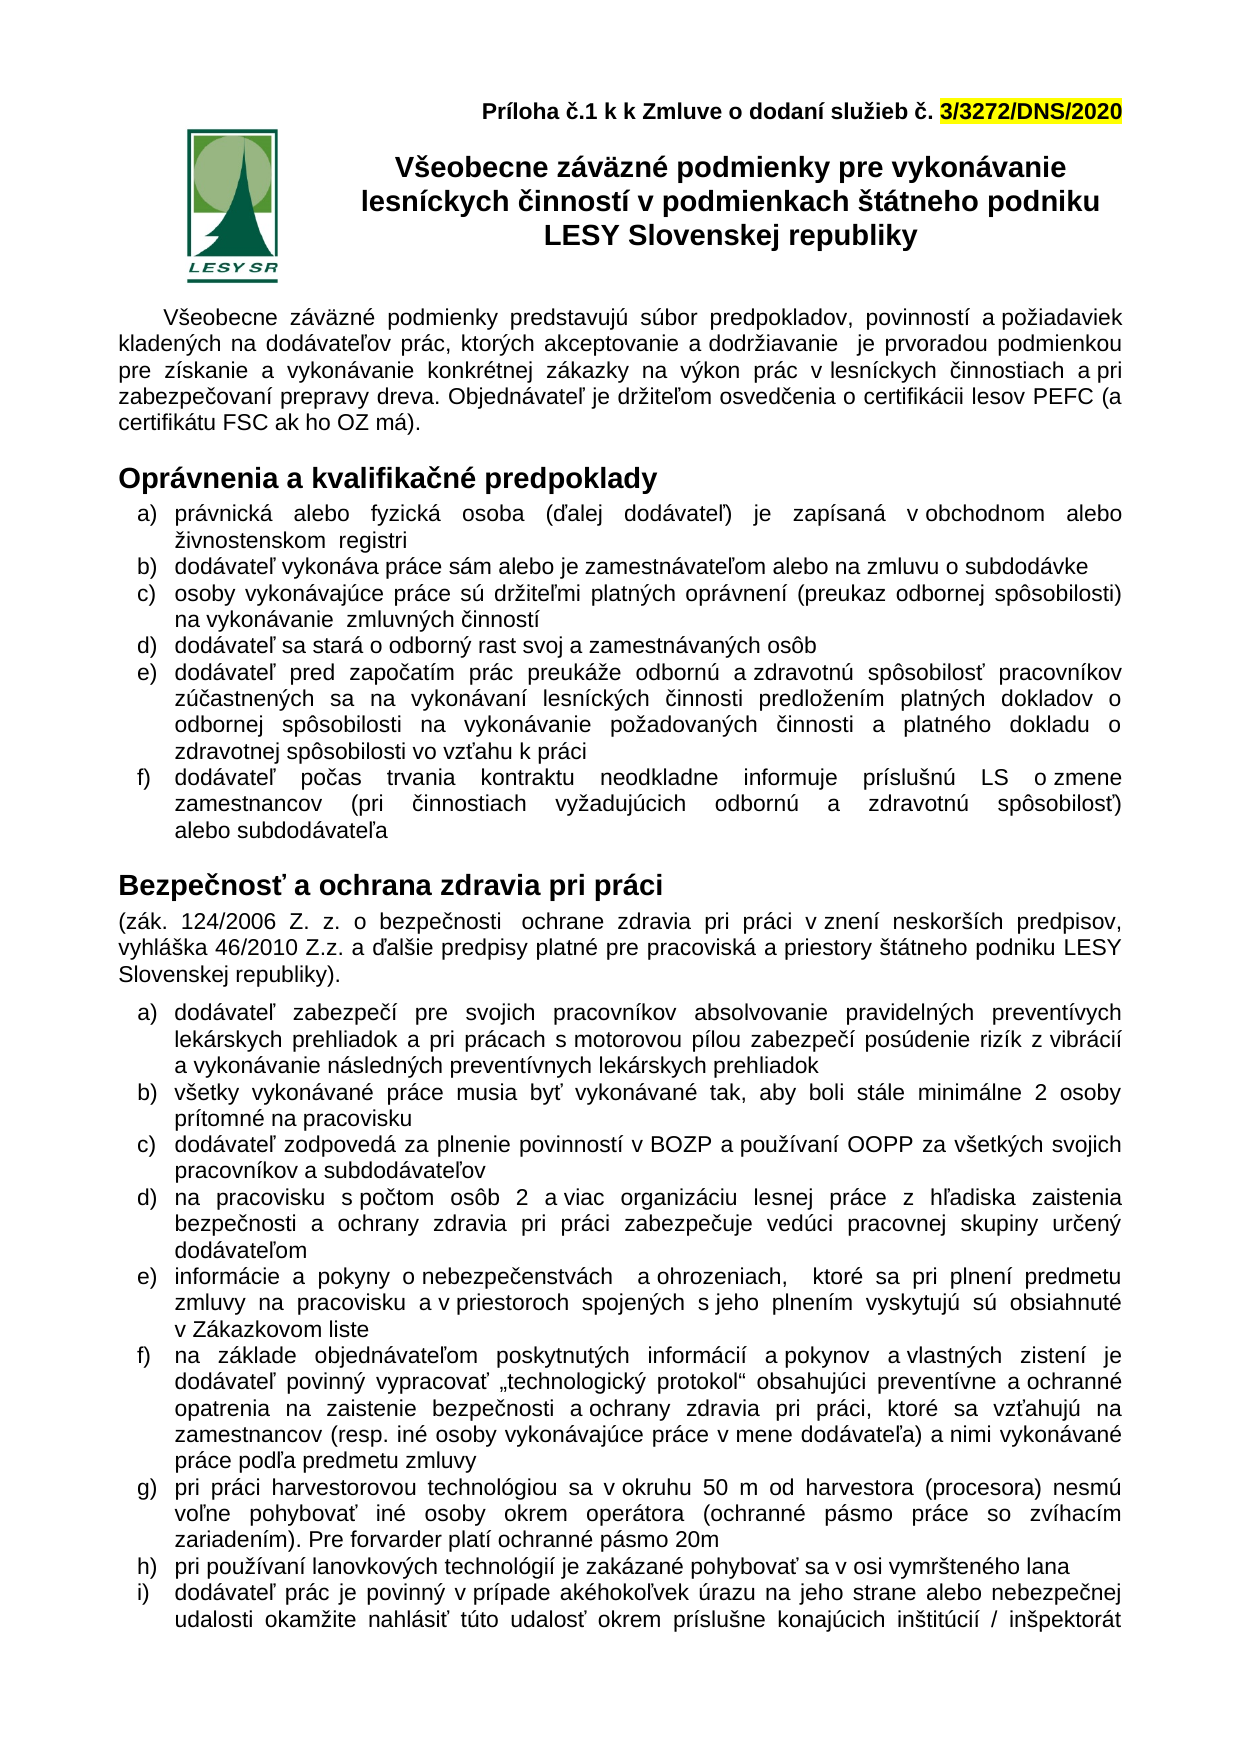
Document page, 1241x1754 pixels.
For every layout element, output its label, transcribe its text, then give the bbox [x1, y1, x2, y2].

picture [183, 125, 278, 285]
list pri práci harvestorovou technológiou sa v okruhu 50 m od harvestora (procesora) nesmú voľne pohybovať iné osoby okrem operátora (ochranné pásmo práce so zvíhacím zariadením). Pre forvarder platí ochranné pásmo 20m [137, 1474, 1122, 1553]
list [137, 1579, 1122, 1632]
list dodávateľ počas trvania kontraktu neodkladne informuje príslušnú LS o zmene zamestnancov (pri činnostiach vyžadujúcich odbornú a zdravotnú spôsobilosť) alebo subdodávateľa [137, 764, 1122, 843]
subtitle Bezpečnosť a ochrana zdravia pri práci [118, 868, 1122, 902]
text Príloha č.1 k k Zmluve o dodaní služieb č. 3/3272/DNS/2020 [118, 98, 940, 124]
list dodávateľ vykonáva práce sám alebo je zamestnávateľom alebo na zmluvu o subdodávke [137, 553, 1122, 579]
list na základe objednávateľom poskytnutých informácií a pokynov a vlastných zistení je dodávateľ povinný vypracovať „technologický protokol“ obsahujúci preventívne a ochranné opatrenia na zaistenie bezpečnosti a ochrany zdravia pri práci, ktoré sa vzťahujú na zamestnancov (resp. iné osoby vykonávajúce práce v mene dodávateľa) a nimi vykonávané práce podľa predmetu zmluvy [137, 1342, 1122, 1474]
list všetky vykonávané práce musia byť vykonávané tak, aby boli stále minimálne 2 osoby prítomné na pracovisku [137, 1078, 1122, 1131]
list právnická alebo fyzická osoba (ďalej dodávateľ) je zapísaná v obchodnom alebo živnostenskom registri [137, 500, 1122, 553]
list pri používaní lanovkových technológií je zakázané pohybovať sa v osi vymršteného lana [137, 1553, 1122, 1579]
list informácie a pokyny o nebezpečenstvách a ohrozeniach, ktoré sa pri plnení predmetu zmluvy na pracovisku a v priestoroch spojených s jeho plnením vyskytujú sú obsiahnuté v Zákazkovom liste [137, 1263, 1122, 1342]
list na pracovisku s počtom osôb 2 a viac organizáciu lesnej práce z hľadiska zaistenia bezpečnosti a ochrany zdravia pri práci zabezpečuje vedúci pracovnej skupiny určený dodávateľom [137, 1184, 1122, 1263]
subtitle Oprávnenia a kvalifikačné predpoklady [118, 461, 1122, 494]
list osoby vykonávajúce práce sú držiteľmi platných oprávnení (preukaz odbornej spôsobilosti) na vykonávanie zmluvných činností [137, 579, 1122, 632]
list dodávateľ sa stará o odborný rast svoj a zamestnávaných osôb [137, 632, 1122, 658]
text Všeobecne záväzné podmienky pre vykonávanie lesníckych činností v podmienkach štátneho podniku LESY Slovenskej republiky [340, 151, 1122, 251]
text (zák. 124/2006 Z. z. o bezpečnosti ochrane zdravia pri práci v znení neskorších predpisov, vyhláška 46/2010 Z.z. a ďalšie predpisy platné pre pracoviská a priestory štátneho podniku LESY Slovenskej republiky). [118, 908, 1122, 987]
list dodávateľ pred započatím prác preukáže odbornú a zdravotnú spôsobilosť pracovníkov zúčastnených sa na vykonávaní lesníckých činnosti predložením platných dokladov o odbornej spôsobilosti na vykonávanie požadovaných činnosti a platného dokladu o zdravotnej spôsobilosti vo vzťahu k práci [137, 658, 1122, 764]
list dodávateľ zabezpečí pre svojich pracovníkov absolvovanie pravidelných preventívych lekárskych prehliadok a pri prácach s motorovou pílou zabezpečí posúdenie rizík z vibrácií a vykonávanie následných preventívnych lekárskych prehliadok [137, 999, 1122, 1078]
list dodávateľ zodpovedá za plnenie povinností v BOZP a používaní OOPP za všetkých svojich pracovníkov a subdodávateľov [137, 1131, 1122, 1184]
text Všeobecne záväzné podmienky predstavujú súbor predpokladov, povinností a požiadaviek kladených na dodávateľov prác, ktorých akceptovanie a dodržiavanie je prvoradou podmienkou pre získanie a vykonávanie konkrétnej zákazky na výkon prác v lesníckych činnostiach a pri zabezpečovaní prepravy dreva. Objednávateľ je držiteľom osvedčenia o certifikácii lesov PEFC (a certifikátu FSC ak ho OZ má). [118, 304, 1122, 436]
